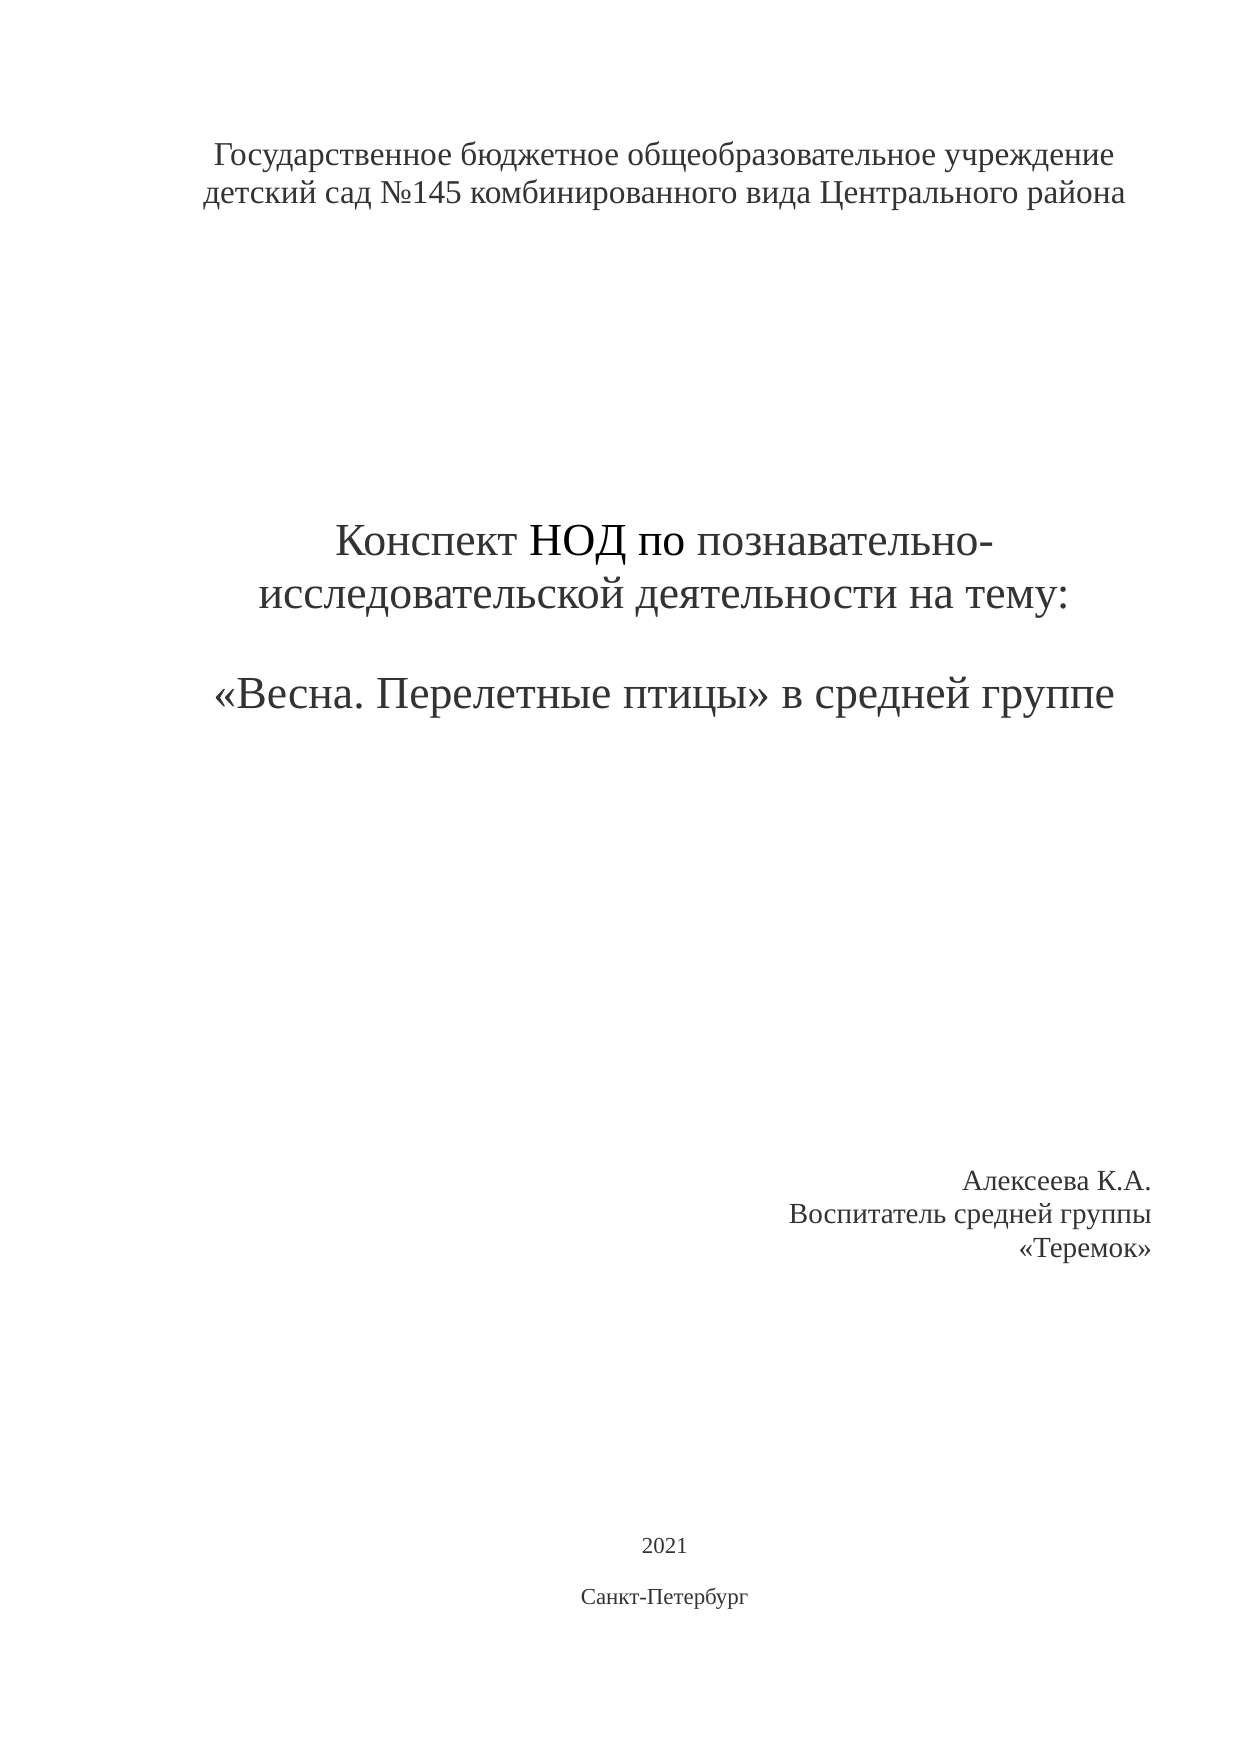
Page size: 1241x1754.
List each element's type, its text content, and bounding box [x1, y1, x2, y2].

text Конспект НОД по познавательно-исследовательской деятельности на тему: [177, 513, 1152, 618]
text Алексеева К.А. [177, 1163, 1152, 1197]
text Санкт-Петербург [177, 1583, 1152, 1609]
text «Теремок» [177, 1230, 1152, 1264]
text 2021 [177, 1532, 1152, 1558]
text Воспитатель средней группы [177, 1197, 1152, 1230]
text «Весна. Перелетные птицы» в средней группе [177, 665, 1152, 718]
text Государственное бюджетное общеобразовательное учреждение детский сад №145 комбинированного вида Центрального района [177, 134, 1152, 210]
